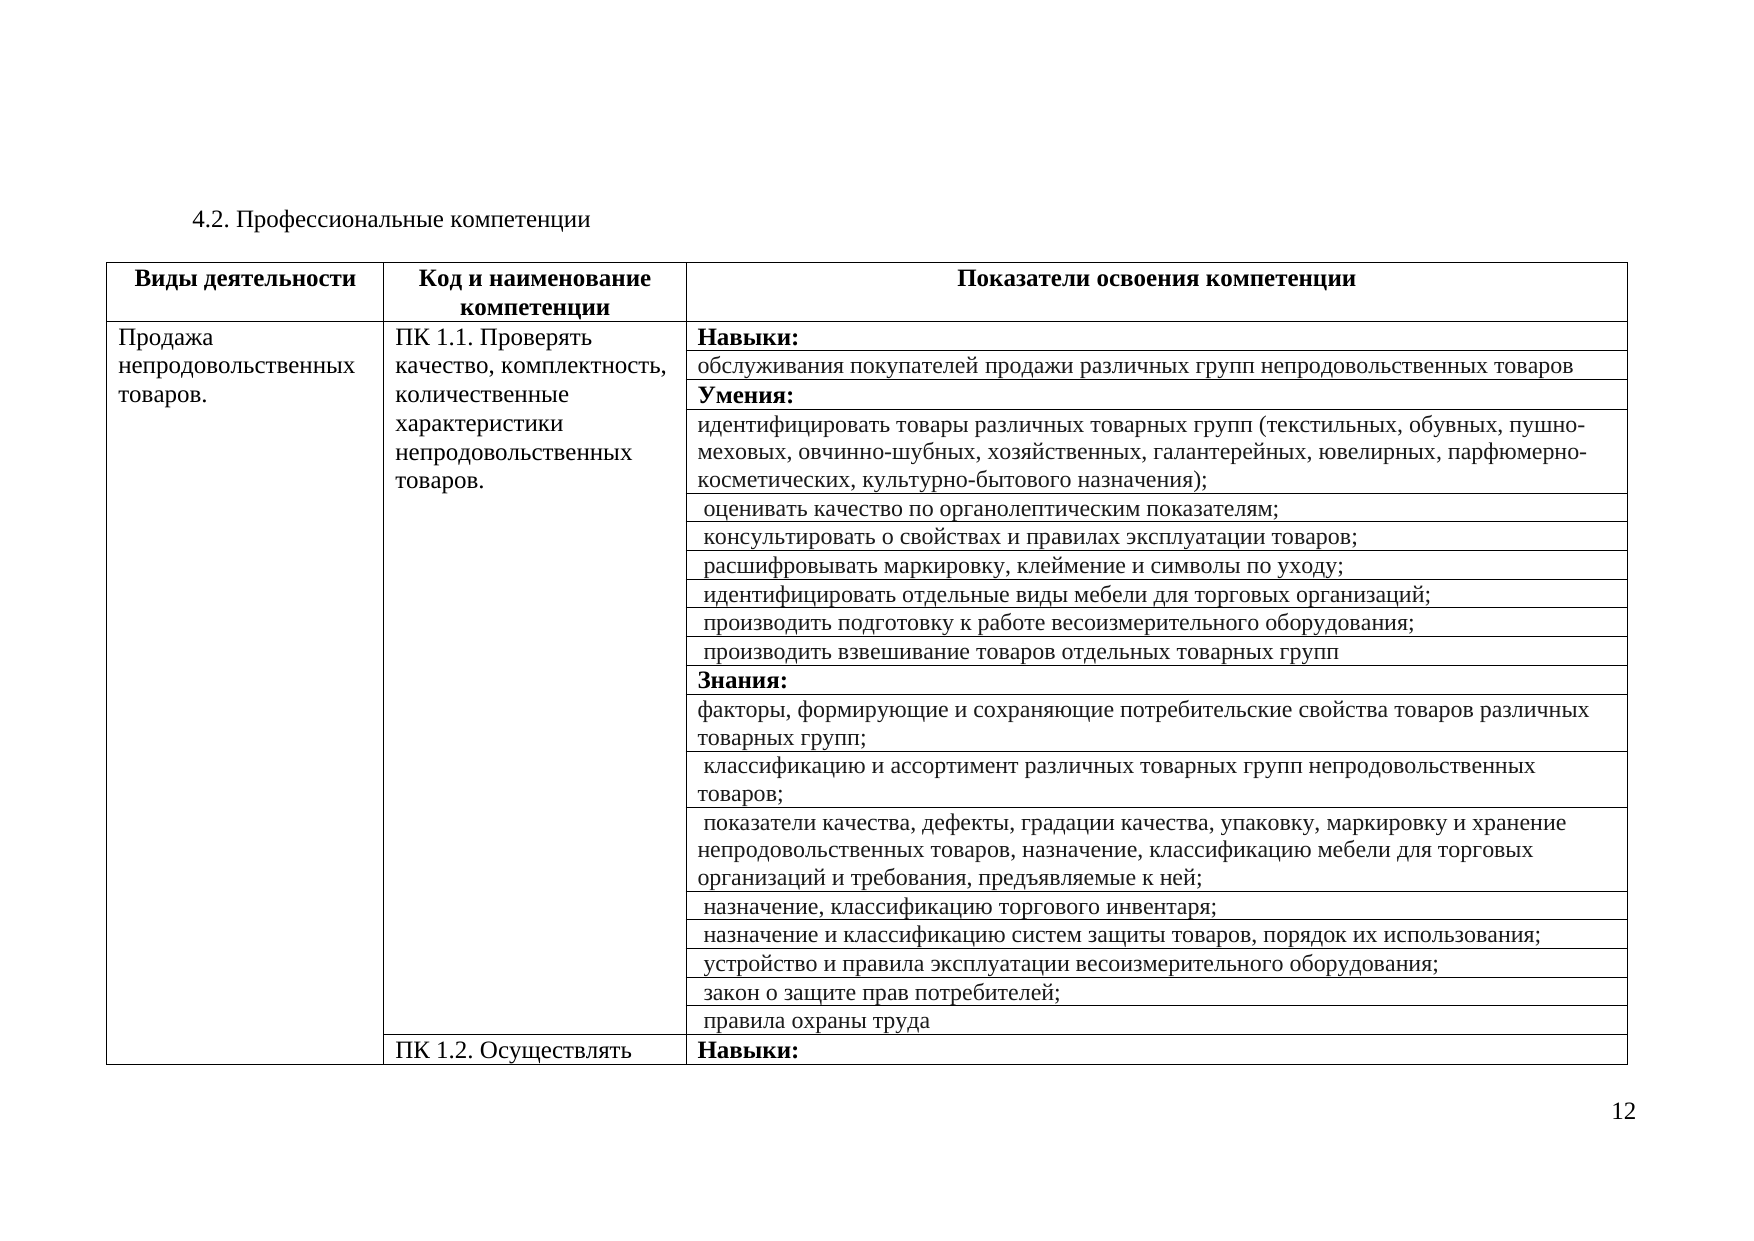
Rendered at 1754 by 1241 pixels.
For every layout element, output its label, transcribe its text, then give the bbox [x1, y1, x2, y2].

table_cell Навыки: [687, 1035, 1627, 1064]
table_cell Умения: [687, 380, 1627, 409]
table_cell классификацию и ассортимент различных товарных групп непродовольственных товаров; [687, 752, 1627, 807]
table_cell консультировать о свойствах и правилах эксплуатации товаров; [687, 522, 1627, 550]
table_cell обслуживания покупателей продажи различных групп непродовольственных товаров [687, 351, 1627, 379]
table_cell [384, 1035, 686, 1064]
table_cell закон о защите прав потребителей; [687, 978, 1627, 1005]
table_cell правила охраны труда [687, 1006, 1627, 1034]
subtitle 4.2. Профессиональные компетенции [118, 204, 1636, 233]
table_cell идентифицировать товары различных товарных групп (текстильных, обувных, пушно-меховых, овчинно-шубных, хозяйственных, галантерейных, ювелирных, парфюмерно-косметических, культурно-бытового назначения); [687, 410, 1627, 493]
table_cell оценивать качество по органолептическим показателям; [687, 494, 1627, 521]
table_cell ПК 1.1. Проверять качество, комплектность, количественные характеристики непродовольственных товаров. [384, 322, 686, 1034]
table_cell расшифровывать маркировку, клеймение и символы по уходу; [687, 551, 1627, 578]
table_cell Знания: [687, 666, 1627, 694]
table_cell идентифицировать отдельные виды мебели для торговых организаций; [687, 580, 1627, 607]
table_cell назначение и классификацию систем защиты товаров, порядок их использования; [687, 920, 1627, 948]
table_cell показатели качества, дефекты, градации качества, упаковку, маркировку и хранение непродовольственных товаров, назначение, классификацию мебели для торговых организаций и требования, предъявляемые к ней; [687, 808, 1627, 891]
table_header Показатели освоения компетенции [687, 263, 1627, 321]
table_header Виды деятельности [107, 263, 383, 321]
table_cell Продажа непродовольственных товаров. [107, 322, 383, 1064]
table_cell факторы, формирующие и сохраняющие потребительские свойства товаров различных товарных групп; [687, 695, 1627, 751]
table_cell производить подготовку к работе весоизмерительного оборудования; [687, 608, 1627, 636]
table_header Код и наименование компетенции [384, 263, 686, 321]
table_cell устройство и правила эксплуатации весоизмерительного оборудования; [687, 949, 1627, 977]
table_cell назначение, классификацию торгового инвентаря; [687, 892, 1627, 919]
table_cell Навыки: [687, 322, 1627, 350]
table_cell производить взвешивание товаров отдельных товарных групп [687, 637, 1627, 664]
